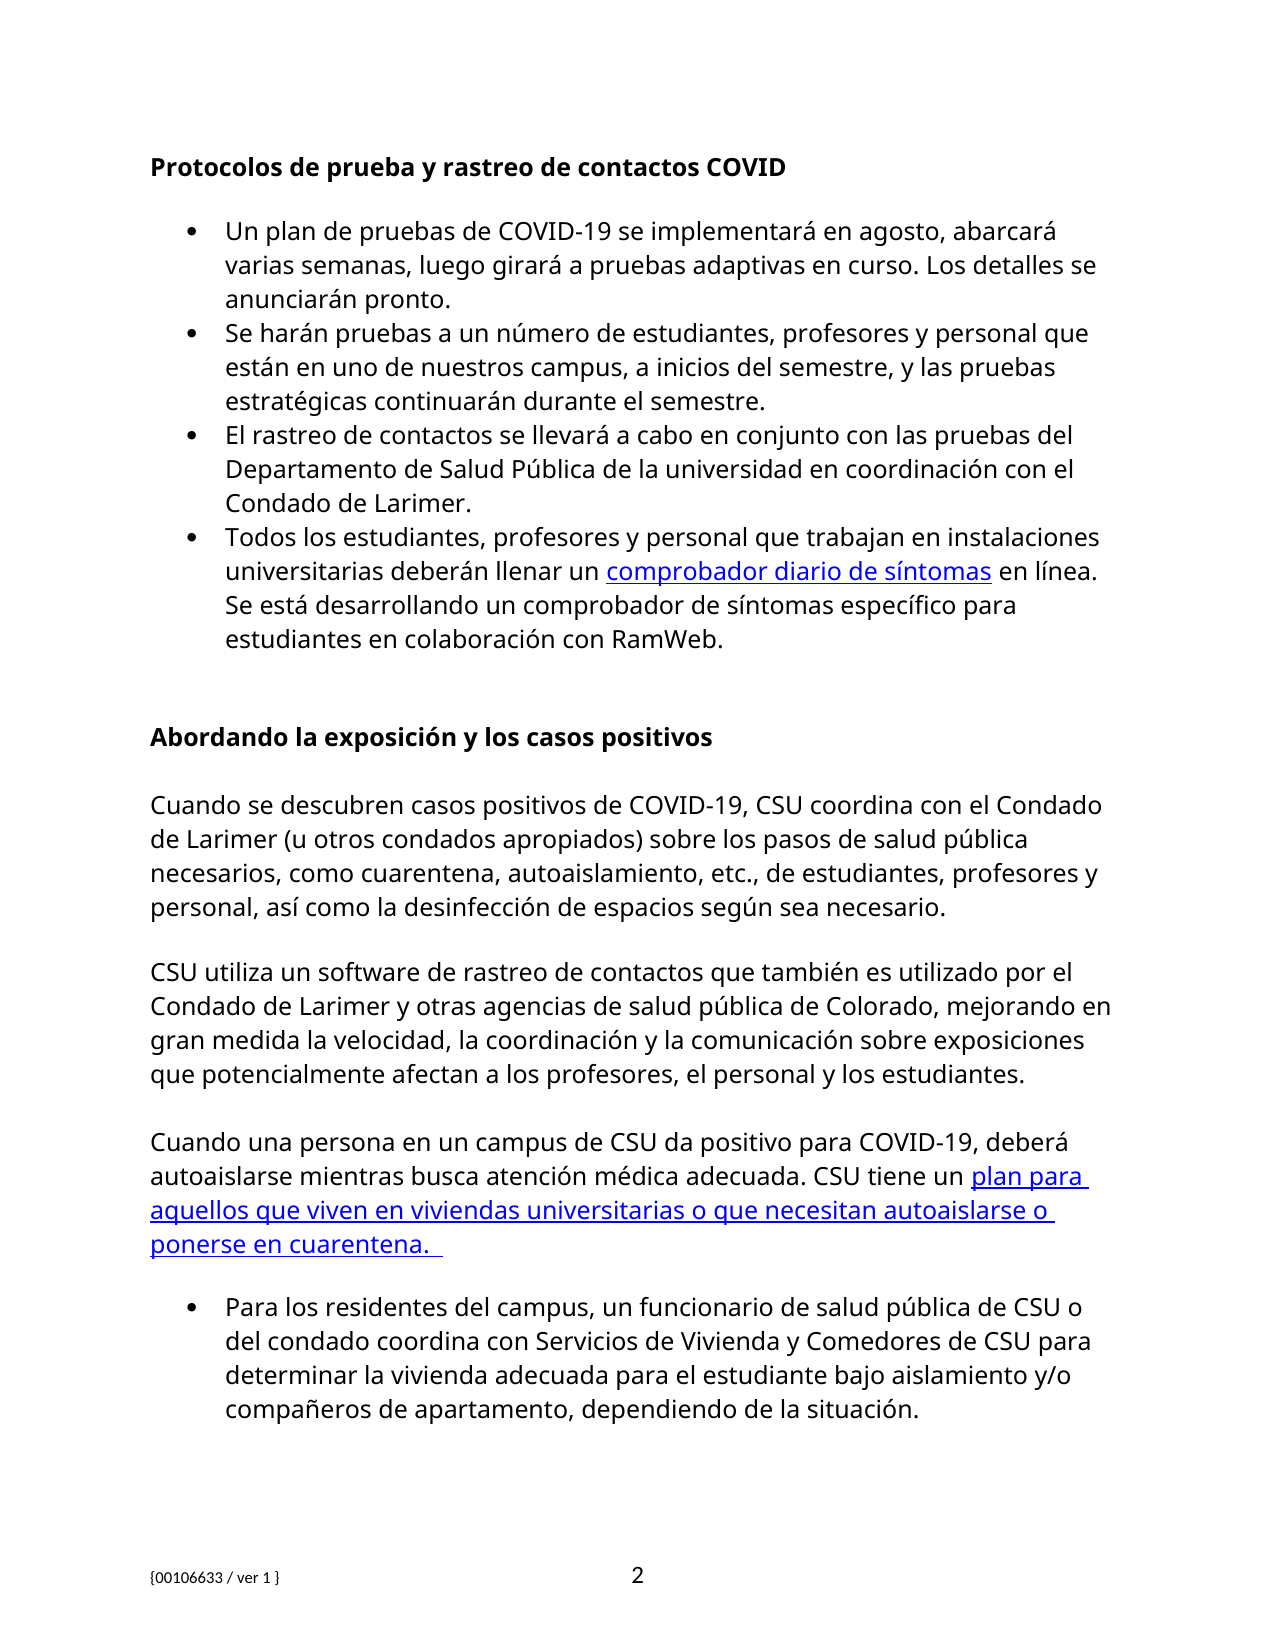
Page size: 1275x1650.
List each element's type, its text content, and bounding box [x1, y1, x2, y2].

list Para los residentes del campus, un funcionario de salud pública de CSU o del condado coordina con Servicios de Vivienda y Comedores de CSU para determinar la vivienda adecuada para el estudiante bajo aislamiento y/o compañeros de apartamento, dependiendo de la situación. [187, 1290, 1125, 1426]
list Se harán pruebas a un número de estudiantes, profesores y personal que están en uno de nuestros campus, a inicios del semestre, y las pruebas estratégicas continuarán durante el semestre. [187, 315, 1125, 418]
list El rastreo de contactos se llevará a cabo en conjunto con las pruebas del Departamento de Salud Pública de la universidad en coordinación con el Condado de Larimer. [187, 418, 1125, 520]
text Abordando la exposición y los casos positivos [150, 719, 1125, 753]
text Protocolos de prueba y rastreo de contactos COVID [150, 150, 1125, 184]
text Cuando una persona en un campus de CSU da positivo para COVID-19, deberá autoaislarse mientras busca atención médica adecuada. CSU tiene un plan para aquellos que viven en viviendas universitarias o que necesitan autoaislarse o ponerse en cuarentena. [150, 1124, 1125, 1261]
text CSU utiliza un software de rastreo de contactos que también es utilizado por el Condado de Larimer y otras agencias de salud pública de Colorado, mejorando en gran medida la velocidad, la coordinación y la comunicación sobre exposiciones que potencialmente afectan a los profesores, el personal y los estudiantes. [150, 954, 1125, 1090]
list Un plan de pruebas de COVID-19 se implementará en agosto, abarcará varias semanas, luego girará a pruebas adaptivas en curso. Los detalles se anunciarán pronto. [187, 213, 1125, 315]
text Cuando se descubren casos positivos de COVID-19, CSU coordina con el Condado de Larimer (u otros condados apropiados) sobre los pasos de salud pública necesarios, como cuarentena, autoaislamiento, etc., de estudiantes, profesores y personal, así como la desinfección de espacios según sea necesario. [150, 787, 1125, 924]
list Todos los estudiantes, profesores y personal que trabajan en instalaciones universitarias deberán llenar un comprobador diario de síntomas en línea. Se está desarrollando un comprobador de síntomas específico para estudiantes en colaboración con RamWeb. [187, 520, 1125, 656]
